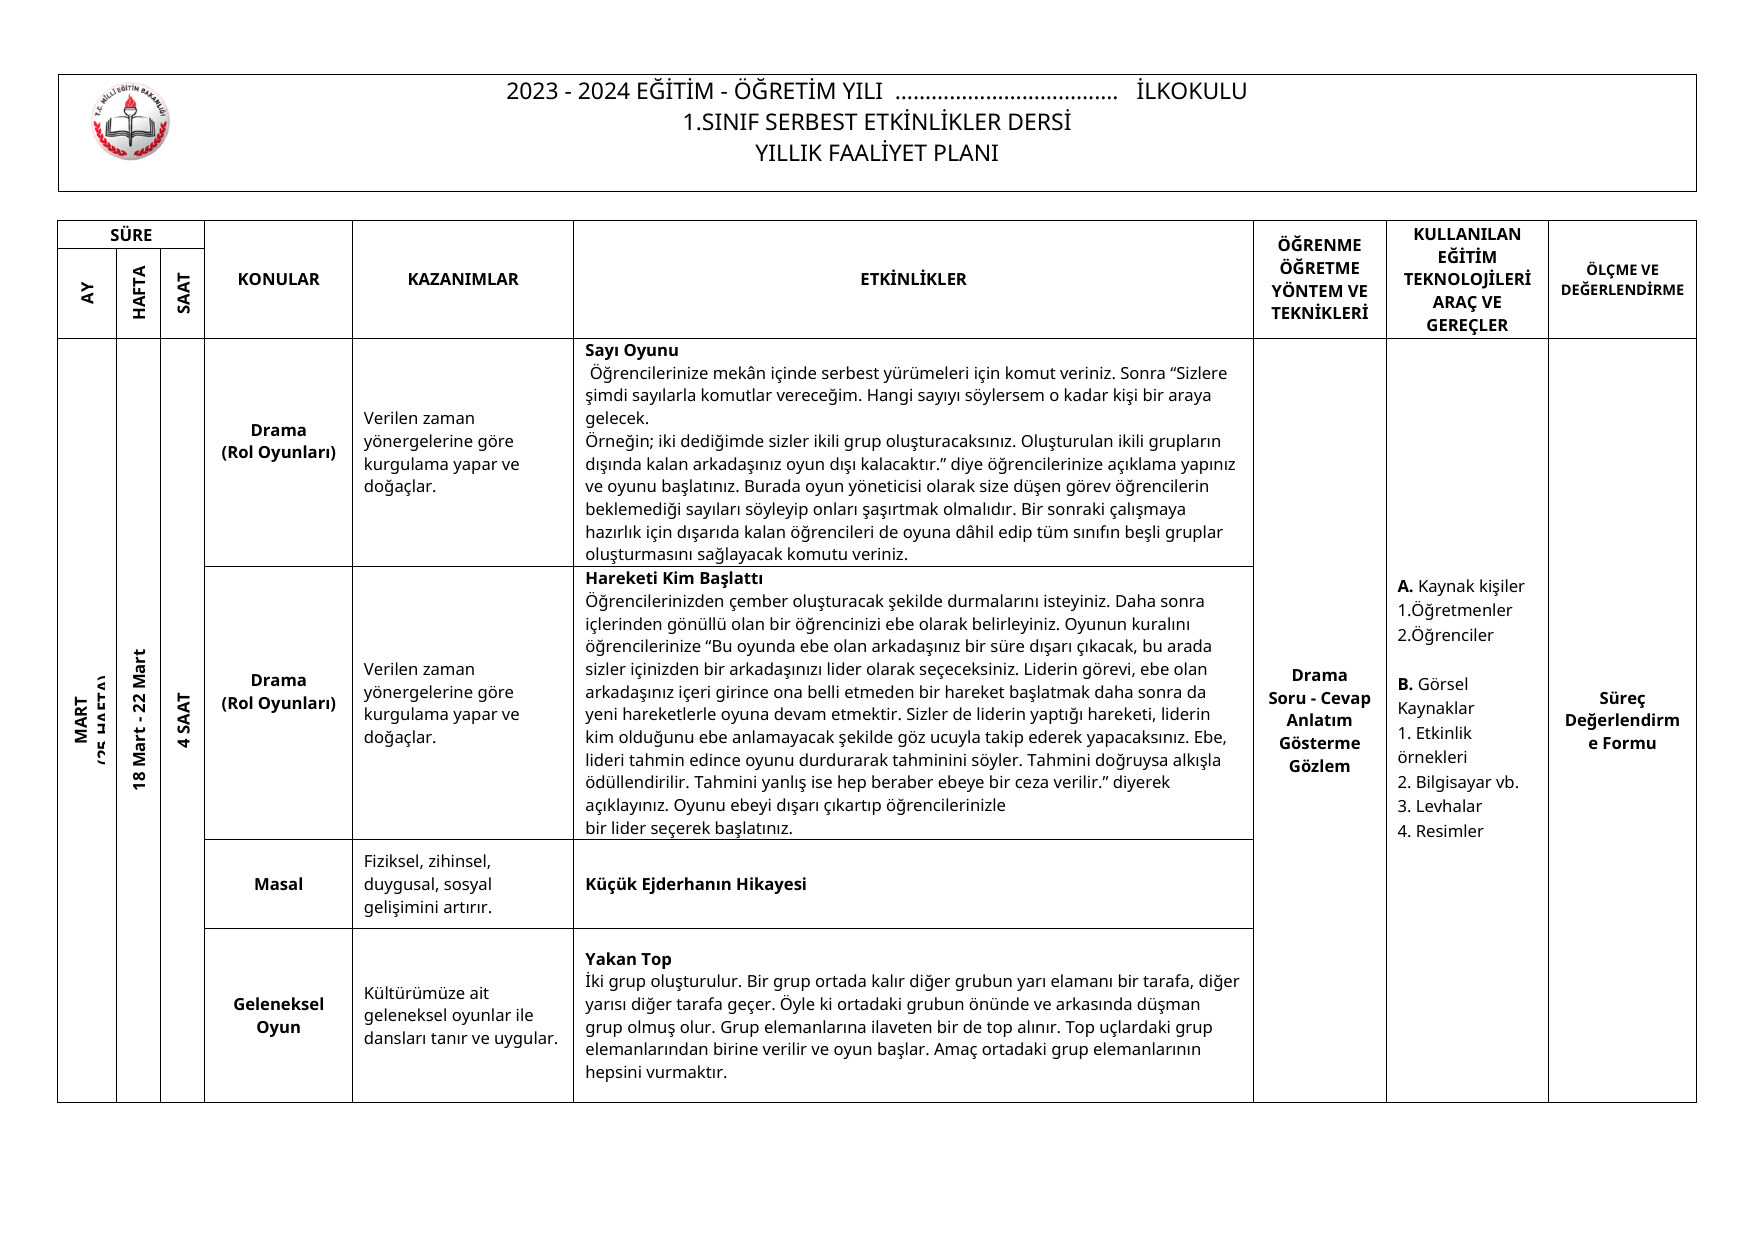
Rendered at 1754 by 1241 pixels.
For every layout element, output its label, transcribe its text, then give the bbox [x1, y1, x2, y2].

table_cell Masal [205, 840, 352, 927]
table_cell Fiziksel, zihinsel, duygusal, sosyal gelişimini artırır. [353, 840, 573, 927]
picture [85, 77, 175, 167]
table_cell Drama (Rol Oyunları) [205, 339, 352, 566]
table_cell Küçük Ejderhanın Hikayesi [574, 840, 1253, 927]
table_header SÜRE [58, 221, 204, 248]
table_cell Sayı Oyunu Öğrencilerinize mekân içinde serbest yürümeleri için komut veriniz. Sonra “Sizlere şimdi sayılarla komutlar vereceğim. Hangi sayıyı söylersem o kadar kişi bir araya gelecek. Örneğin; iki dediğimde sizler ikili grup oluşturacaksınız. Oluşturulan ikili grupların dışında kalan arkadaşınız oyun dışı kalacaktır.” diye öğrencilerinize açıklama yapınız ve oyunu başlatınız. Burada oyun yöneticisi olarak size düşen görev öğrencilerin beklemediği sayıları söyleyip onları şaşırtmak olmalıdır. Bir sonraki çalışmaya hazırlık için dışarıda kalan öğrencileri de oyuna dâhil edip tüm sınıfın beşli gruplar oluşturmasını sağlayacak komutu veriniz. [574, 339, 1253, 566]
table_cell Verilen zaman yönergelerine göre kurgulama yapar ve doğaçlar. [353, 567, 573, 839]
table_cell Kültürümüze ait geleneksel oyunlar ile dansları tanır ve uygular. [353, 929, 573, 1102]
table_cell SAAT [161, 249, 204, 338]
table_header KONULAR [205, 221, 352, 338]
table_cell Geleneksel Oyun [205, 929, 352, 1102]
table_cell 4 SAAT [161, 339, 204, 1102]
table_cell Drama Soru - Cevap Anlatım Gösterme Gözlem [1254, 339, 1386, 1102]
table_cell 18 Mart - 22 Mart [117, 339, 160, 1102]
table_cell HAFTA [117, 249, 160, 338]
table_header ÖĞRENME ÖĞRETME YÖNTEM VE TEKNİKLERİ [1254, 221, 1386, 338]
table_cell Verilen zaman yönergelerine göre kurgulama yapar ve doğaçlar. [353, 339, 573, 566]
table_header ETKİNLİKLER [574, 221, 1253, 338]
table_header KULLANILAN EĞİTİM TEKNOLOJİLERİ ARAÇ VE GEREÇLER [1387, 221, 1548, 338]
table_cell MART (25.HAFTA) [58, 339, 116, 1102]
table_cell Hareketi Kim Başlattı Öğrencilerinizden çember oluşturacak şekilde durmalarını isteyiniz. Daha sonra içlerinden gönüllü olan bir öğrencinizi ebe olarak belirleyiniz. Oyunun kuralını öğrencilerinize “Bu oyunda ebe olan arkadaşınız bir süre dışarı çıkacak, bu arada sizler içinizden bir arkadaşınızı lider olarak seçeceksiniz. Liderin görevi, ebe olan arkadaşınız içeri girince ona belli etmeden bir hareket başlatmak daha sonra da yeni hareketlerle oyuna devam etmektir. Sizler de liderin yaptığı hareketi, liderin kim olduğunu ebe anlamayacak şekilde göz ucuyla takip ederek yapacaksınız. Ebe, lideri tahmin edince oyunu durdurarak tahminini söyler. Tahmini doğruysa alkışla ödüllendirilir. Tahmini yanlış ise hep beraber ebeye bir ceza verilir.” diyerek açıklayınız. Oyunu ebeyi dışarı çıkartıp öğrencilerinizle bir lider seçerek başlatınız. [574, 567, 1253, 839]
table_cell AY [58, 249, 116, 338]
table_cell A. Kaynak kişiler 1.Öğretmenler 2.Öğrenciler B. Görsel Kaynaklar 1. Etkinlik örnekleri 2. Bilgisayar vb. 3. Levhalar 4. Resimler [1387, 339, 1548, 1102]
table_header ÖLÇME VE DEĞERLENDİRME [1549, 221, 1696, 338]
table_cell Drama (Rol Oyunları) [205, 567, 352, 839]
table_cell Yakan Top İki grup oluşturulur. Bir grup ortada kalır diğer grubun yarı elamanı bir tarafa, diğer yarısı diğer tarafa geçer. Öyle ki ortadaki grubun önünde ve arkasında düşman grup olmuş olur. Grup elemanlarına ilaveten bir de top alınır. Top uçlardaki grup elemanlarından birine verilir ve oyun başlar. Amaç ortadaki grup elemanlarının hepsini vurmaktır. [574, 929, 1253, 1102]
table_header KAZANIMLAR [353, 221, 573, 338]
table_cell Süreç Değerlendirme Formu [1549, 339, 1696, 1102]
